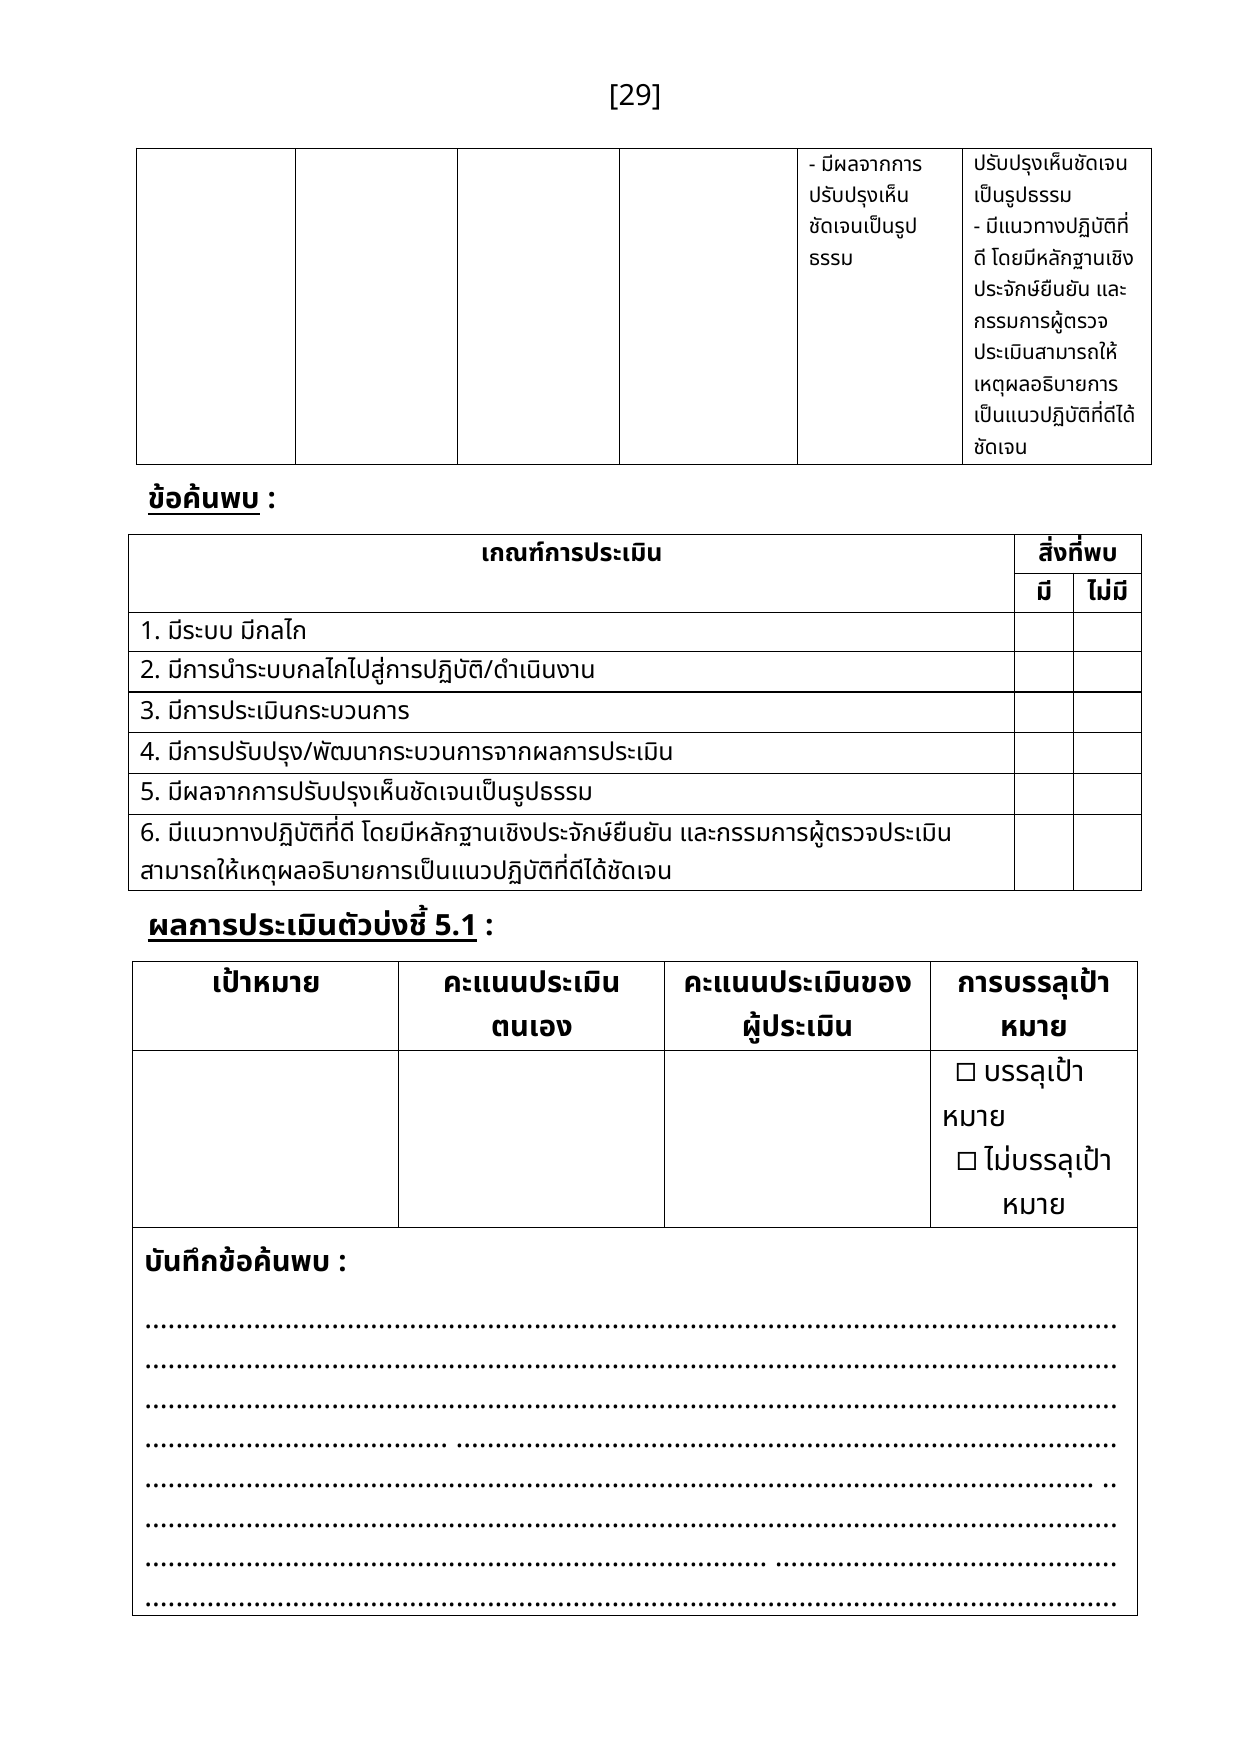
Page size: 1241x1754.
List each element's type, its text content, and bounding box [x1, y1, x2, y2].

table_cell [1074, 815, 1141, 890]
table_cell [296, 149, 457, 463]
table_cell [458, 149, 619, 463]
table_cell [1074, 652, 1141, 691]
table_cell บรรลุเป้าหมาย ไม่บรรลุเป้าหมาย [931, 1051, 1137, 1227]
table_header คะแนนประเมินตนเอง [399, 962, 664, 1050]
table_cell 5. มีผลจากการปรับปรุงเห็นชัดเจนเป็นรูปธรรม [129, 774, 1014, 813]
table_header เป้าหมาย [133, 962, 398, 1050]
table_cell [1015, 693, 1073, 732]
table_cell มี [1015, 574, 1073, 612]
table_cell [1074, 693, 1141, 732]
table_header เกณฑ์การประเมิน [129, 535, 1014, 612]
table_cell [1015, 774, 1073, 813]
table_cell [133, 1228, 1137, 1615]
table_cell 3. มีการประเมินกระบวนการ [129, 693, 1014, 732]
table_cell [1074, 733, 1141, 773]
table_cell [1015, 613, 1073, 651]
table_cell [620, 149, 797, 463]
table_cell [1015, 652, 1073, 691]
table_cell 2. มีการนำระบบกลไกไปสู่การปฏิบัติ/ดำเนินงาน [129, 652, 1014, 691]
table_cell [399, 1051, 664, 1227]
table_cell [963, 149, 1151, 463]
table_cell 1. มีระบบ มีกลไก [129, 613, 1014, 651]
table_cell ไม่มี [1074, 574, 1141, 612]
table_cell [1015, 815, 1073, 890]
table_header สิ่งที่พบ [1015, 535, 1141, 573]
table_cell [1074, 774, 1141, 813]
table_cell 4. มีการปรับปรุง/พัฒนากระบวนการจากผลการประเมิน [129, 733, 1014, 773]
table_header คะแนนประเมินของผู้ประเมิน [665, 962, 930, 1050]
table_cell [798, 149, 962, 463]
text ผลการประเมินตัวบ่งชี้ 5.1 : [148, 904, 1132, 948]
table_cell [665, 1051, 930, 1227]
table_cell [133, 1051, 398, 1227]
text ข้อค้นพบ : [148, 477, 1122, 521]
table_cell [1074, 613, 1141, 651]
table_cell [137, 149, 295, 463]
table_cell 6. มีแนวทางปฏิบัติที่ดี โดยมีหลักฐานเชิงประจักษ์ยืนยัน และกรรมการผู้ตรวจประเมินสามารถให้เหตุผลอธิบายการเป็นแนวปฏิบัติที่ดีได้ชัดเจน [129, 815, 1014, 890]
table_cell [1015, 733, 1073, 773]
table_header การบรรลุเป้าหมาย [931, 962, 1137, 1050]
